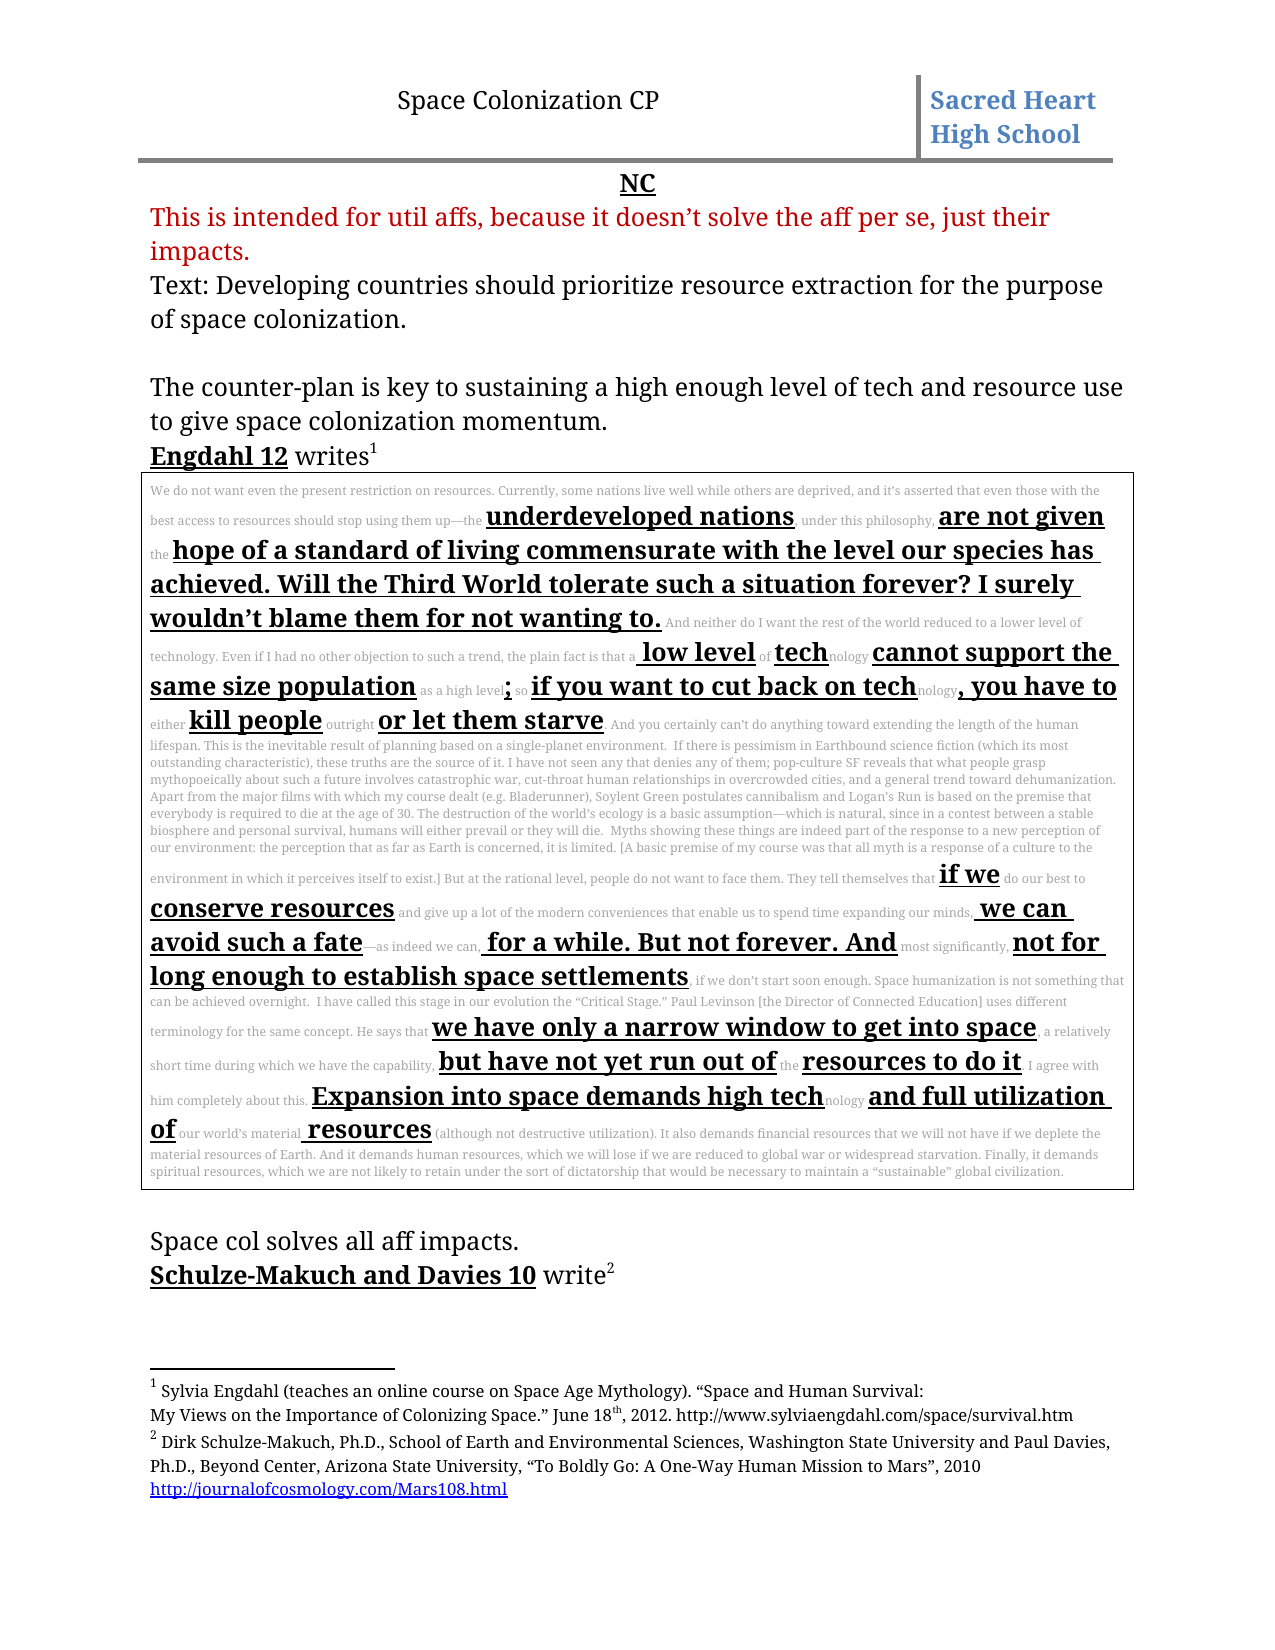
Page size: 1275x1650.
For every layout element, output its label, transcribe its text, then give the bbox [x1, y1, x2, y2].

text Engdahl 12 writes [150, 438, 1125, 472]
text The counter-plan is key to sustaining a high enough level of tech and resource use to give space colonization momentum. [150, 370, 1125, 438]
text This is intended for util affs, because it doesn’t solve the aff per se, just their impacts. [150, 200, 1125, 268]
subtitle NC [150, 166, 1125, 200]
text Text: Developing countries should prioritize resource extraction for the purpose of space colonization. [150, 268, 1125, 336]
text We do not want even the present restriction on resources. Currently, some nations live well while others are deprived, and it’s asserted that even those with the best access to resources should stop using them up—the underdeveloped nations, under this philosophy, are not given the hope of a standard of living commensurate with the level our species has achieved. Will the Third World tolerate such a situation forever? I surely wouldn’t blame them for not wanting to. And neither do I want the rest of the world reduced to a lower level of technology. Even if I had no other objection to such a trend, the plain fact is that a low level of technology cannot support the same size population as a high level; so if you want to cut back on technology, you have to either kill people outright or let them starve. And you certainly can’t do anything toward extending the length of the human lifespan. This is the inevitable result of planning based on a single-planet environment. If there is pessimism in Earthbound science fiction (which its most outstanding characteristic), these truths are the source of it. I have not seen any that denies any of them; pop-culture SF reveals that what people grasp mythopoeically about such a future involves catastrophic war, cut-throat human relationships in overcrowded cities, and a general trend toward dehumanization. Apart from the major films with which my course dealt (e.g. Bladerunner), Soylent Green postulates cannibalism and Logan’s Run is based on the premise that everybody is required to die at the age of 30. The destruction of the world’s ecology is a basic assumption—which is natural, since in a contest between a stable biosphere and personal survival, humans will either prevail or they will die. Myths showing these things are indeed part of the response to a new perception of our environment: the perception that as far as Earth is concerned, it is limited. [A basic premise of my course was that all myth is a response of a culture to the environment in which it perceives itself to exist.] But at the rational level, people do not want to face them. They tell themselves that if we do our best to conserve resources and give up a lot of the modern conveniences that enable us to spend time expanding our minds, we can avoid such a fate—as indeed we can, for a while. But not forever. And most significantly, not for long enough to establish space settlements, if we don’t start soon enough. Space humanization is not something that can be achieved overnight. I have called this stage in our evolution the “Critical Stage.” Paul Levinson [the Director of Connected Education] uses different terminology for the same concept. He says that we have only a narrow window to get into space, a relatively short time during which we have the capability, but have not yet run out of the resources to do it. I agree with him completely about this. Expansion into space demands high technology and full utilization of our world’s material resources (although not destructive utilization). It also demands financial resources that we will not have if we deplete the material resources of Earth. And it demands human resources, which we will lose if we are reduced to global war or widespread starvation. Finally, it demands spiritual resources, which we are not likely to retain under the sort of dictatorship that would be necessary to maintain a “sustainable” global civilization. [142, 473, 1133, 1189]
text Space col solves all aff impacts. [150, 1224, 1125, 1258]
text Schulze-Makuch and Davies 10 write [150, 1258, 1125, 1292]
